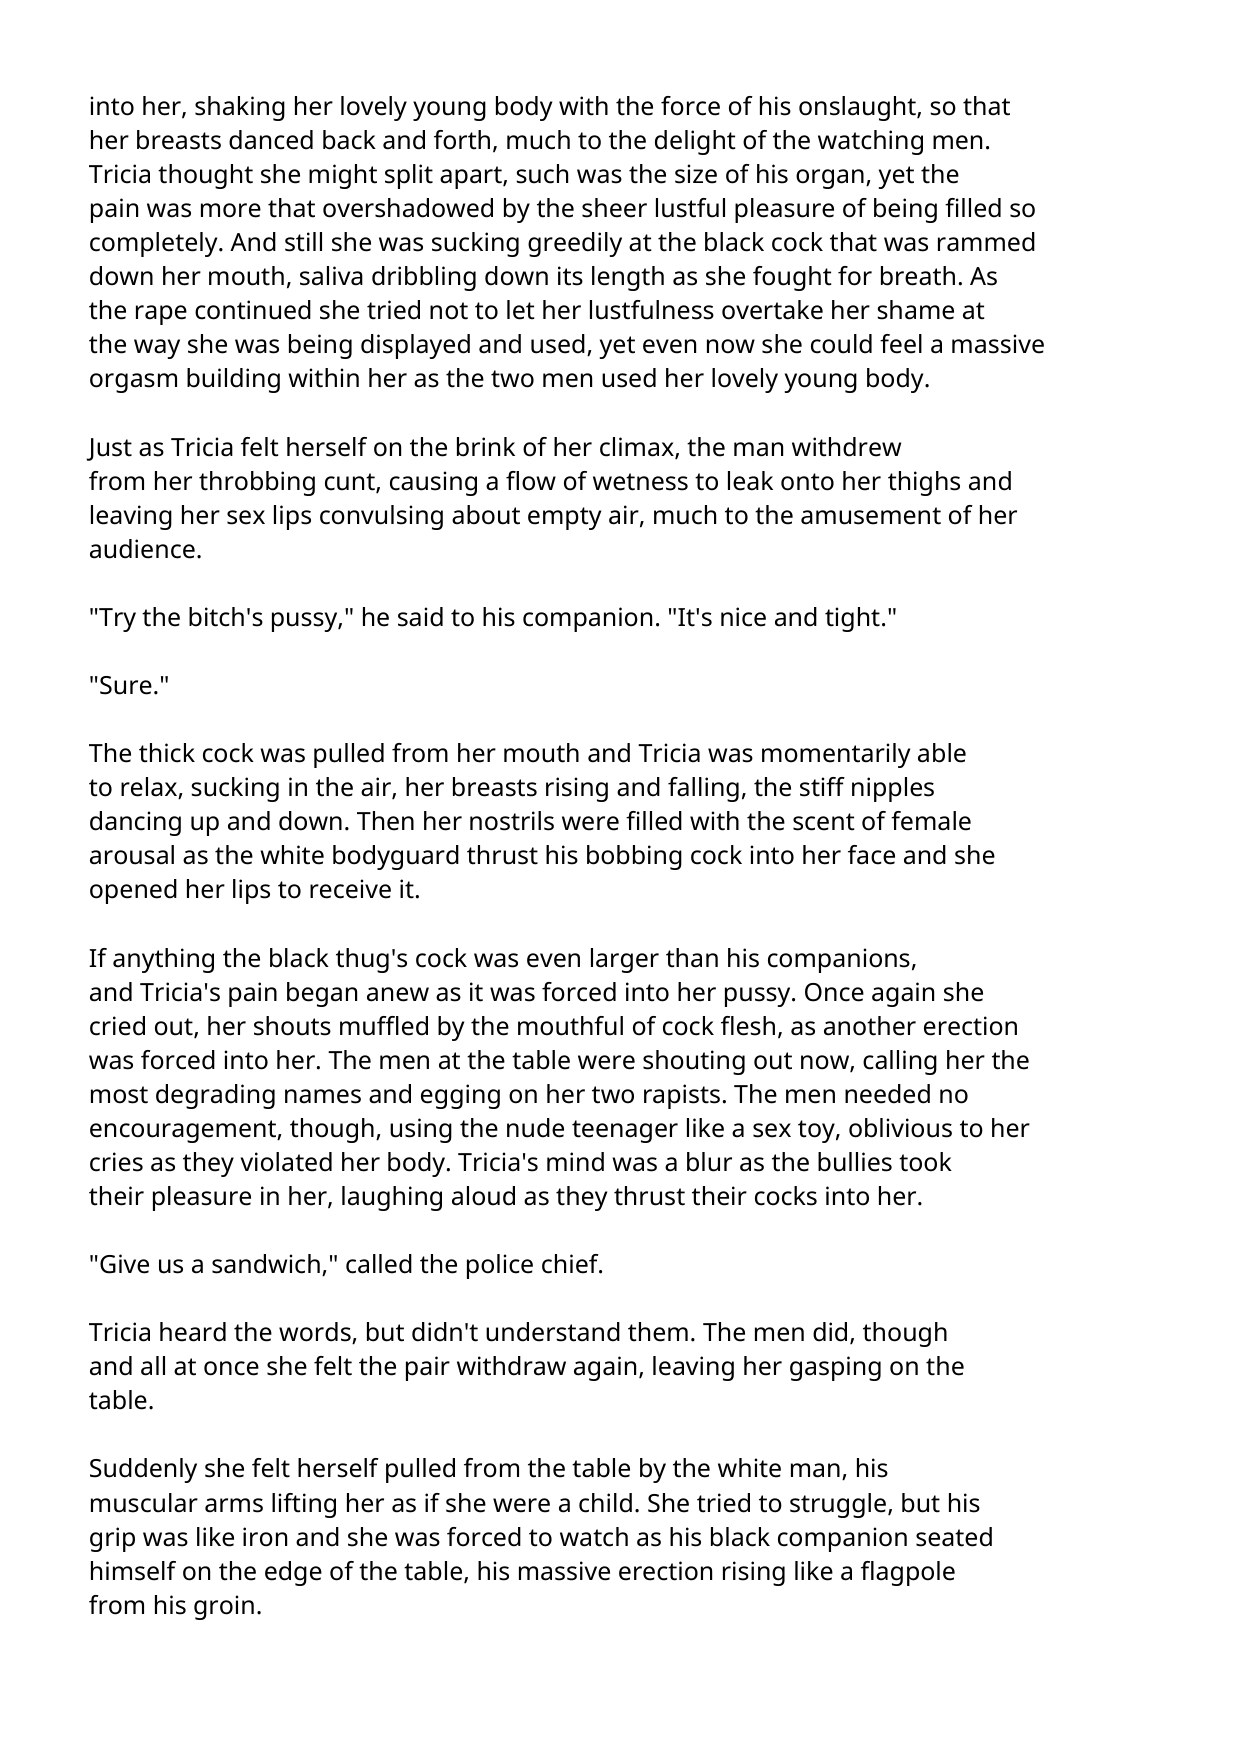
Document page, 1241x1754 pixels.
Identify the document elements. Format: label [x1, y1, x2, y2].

text [89, 89, 1152, 1656]
